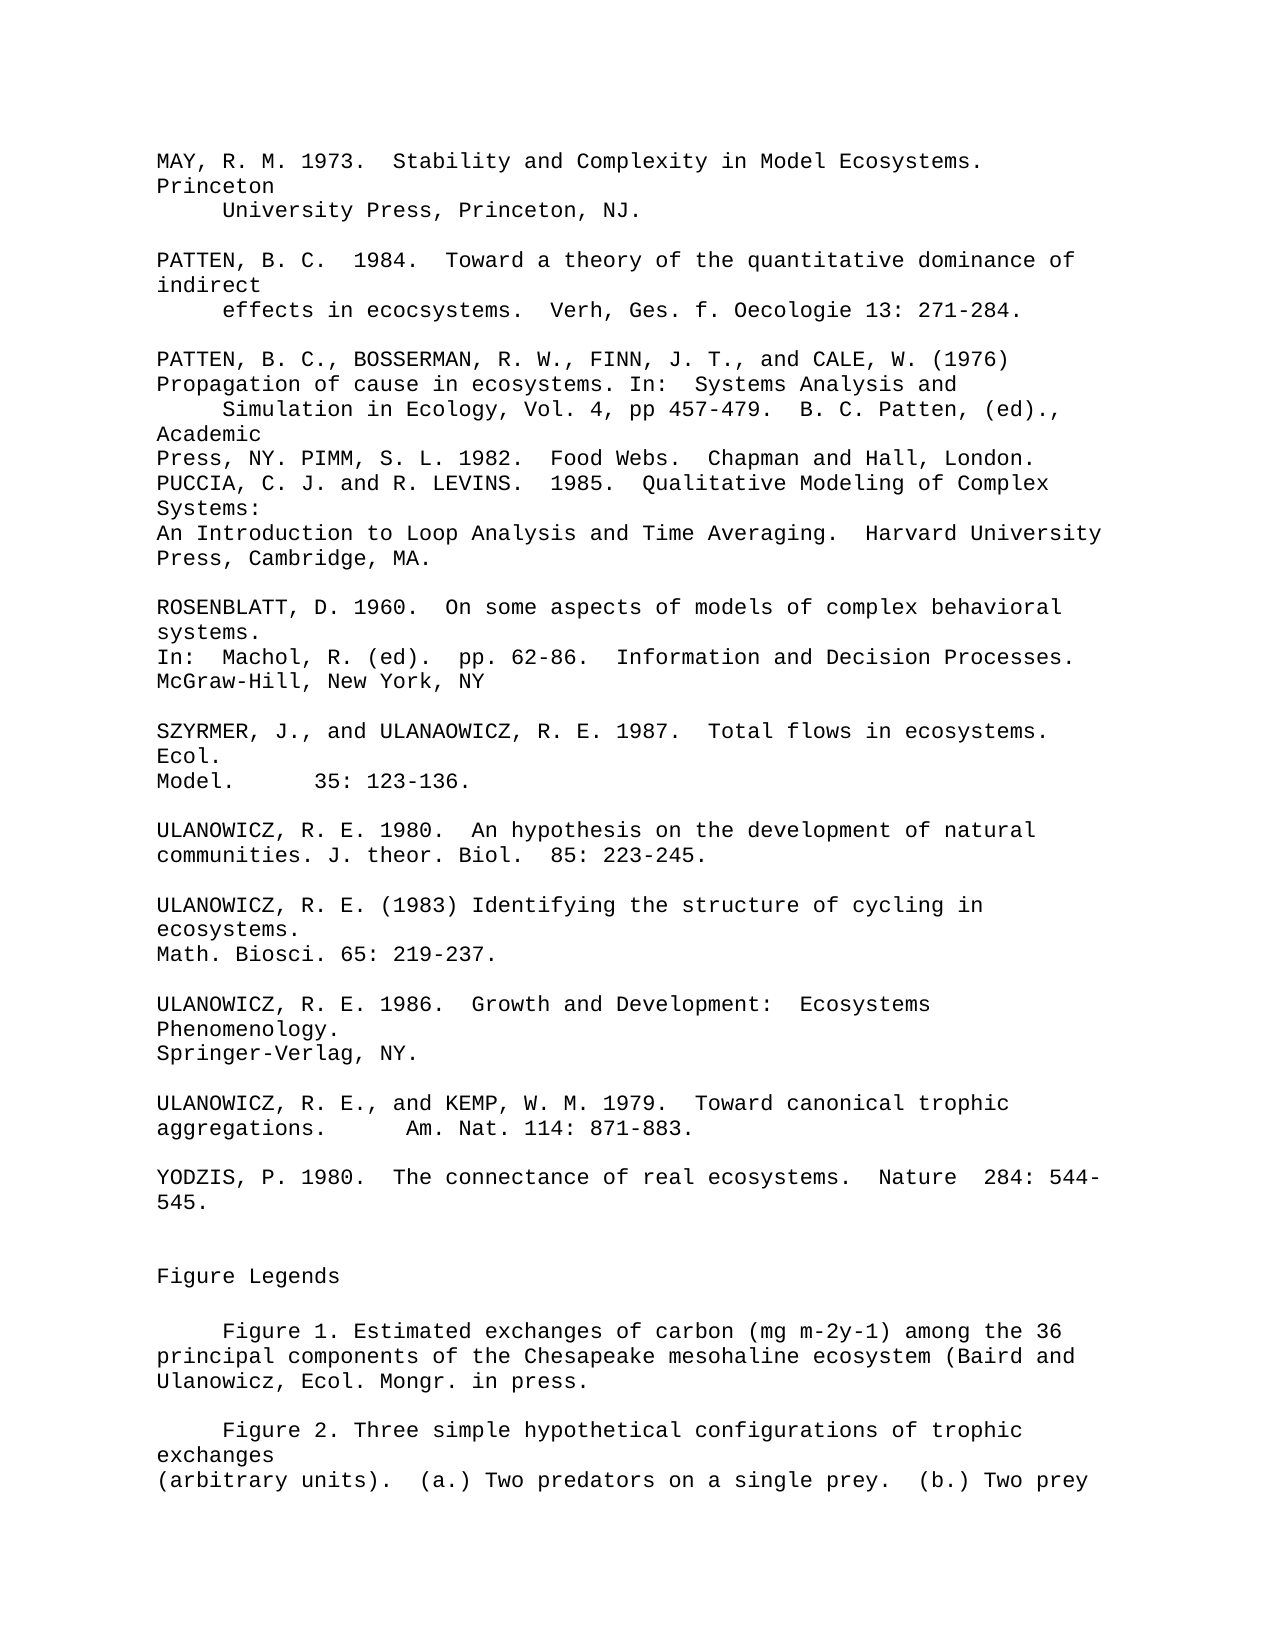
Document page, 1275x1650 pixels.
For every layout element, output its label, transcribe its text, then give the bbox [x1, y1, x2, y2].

text Springer-Verlag, NY. [156, 1042, 1118, 1067]
text McGraw-Hill, New York, NY [156, 671, 1118, 695]
text Press, Cambridge, MA. [156, 547, 1118, 571]
text ROSENBLATT, D. 1960. On some aspects of models of complex behavioral systems. [156, 596, 1118, 646]
text MAY, R. M. 1973. Stability and Complexity in Model Ecosystems. Princeton [156, 150, 1118, 199]
text SZYRMER, J., and ULANAOWICZ, R. E. 1987. Total flows in ecosystems. Ecol. [156, 720, 1118, 770]
text Ulanowicz, Ecol. Mongr. in press. [156, 1370, 1118, 1394]
text Simulation in Ecology, Vol. 4, pp 457-479. B. C. Patten, (ed)., Academic [156, 398, 1118, 447]
text Figure Legends [156, 1266, 1118, 1290]
text (arbitrary units). (a.) Two predators on a single prey. (b.) Two prey [156, 1469, 1118, 1494]
text Model. 35: 123-136. [156, 770, 1118, 794]
text ULANOWICZ, R. E. 1980. An hypothesis on the development of natural [156, 819, 1118, 844]
text effects in ecocsystems. Verh, Ges. f. Oecologie 13: 271-284. [156, 299, 1118, 323]
text aggregations. Am. Nat. 114: 871-883. [156, 1117, 1118, 1142]
text Figure 2. Three simple hypothetical configurations of trophic exchanges [156, 1419, 1118, 1469]
text Figure 1. Estimated exchanges of carbon (mg m-2y-1) among the 36 [156, 1320, 1118, 1345]
text indirect [156, 274, 1118, 299]
text Press, NY. PIMM, S. L. 1982. Food Webs. Chapman and Hall, London. [156, 447, 1118, 472]
text In: Machol, R. (ed). pp. 62-86. Information and Decision Processes. [156, 646, 1118, 671]
text ULANOWICZ, R. E., and KEMP, W. M. 1979. Toward canonical trophic [156, 1092, 1118, 1117]
text PUCCIA, C. J. and R. LEVINS. 1985. Qualitative Modeling of Complex Systems: [156, 472, 1118, 522]
text ULANOWICZ, R. E. (1983) Identifying the structure of cycling in ecosystems. [156, 894, 1118, 943]
text YODZIS, P. 1980. The connectance of real ecosystems. Nature 284: 544-545. [156, 1166, 1118, 1216]
text PATTEN, B. C., BOSSERMAN, R. W., FINN, J. T., and CALE, W. (1976) [156, 348, 1118, 373]
text University Press, Princeton, NJ. [156, 199, 1118, 224]
text An Introduction to Loop Analysis and Time Averaging. Harvard University [156, 522, 1118, 547]
text Propagation of cause in ecosystems. In: Systems Analysis and [156, 373, 1118, 398]
text PATTEN, B. C. 1984. Toward a theory of the quantitative dominance of [156, 249, 1118, 274]
text communities. J. theor. Biol. 85: 223-245. [156, 844, 1118, 869]
text Math. Biosci. 65: 219-237. [156, 943, 1118, 968]
text ULANOWICZ, R. E. 1986. Growth and Development: Ecosystems Phenomenology. [156, 993, 1118, 1042]
text principal components of the Chesapeake mesohaline ecosystem (Baird and [156, 1345, 1118, 1370]
